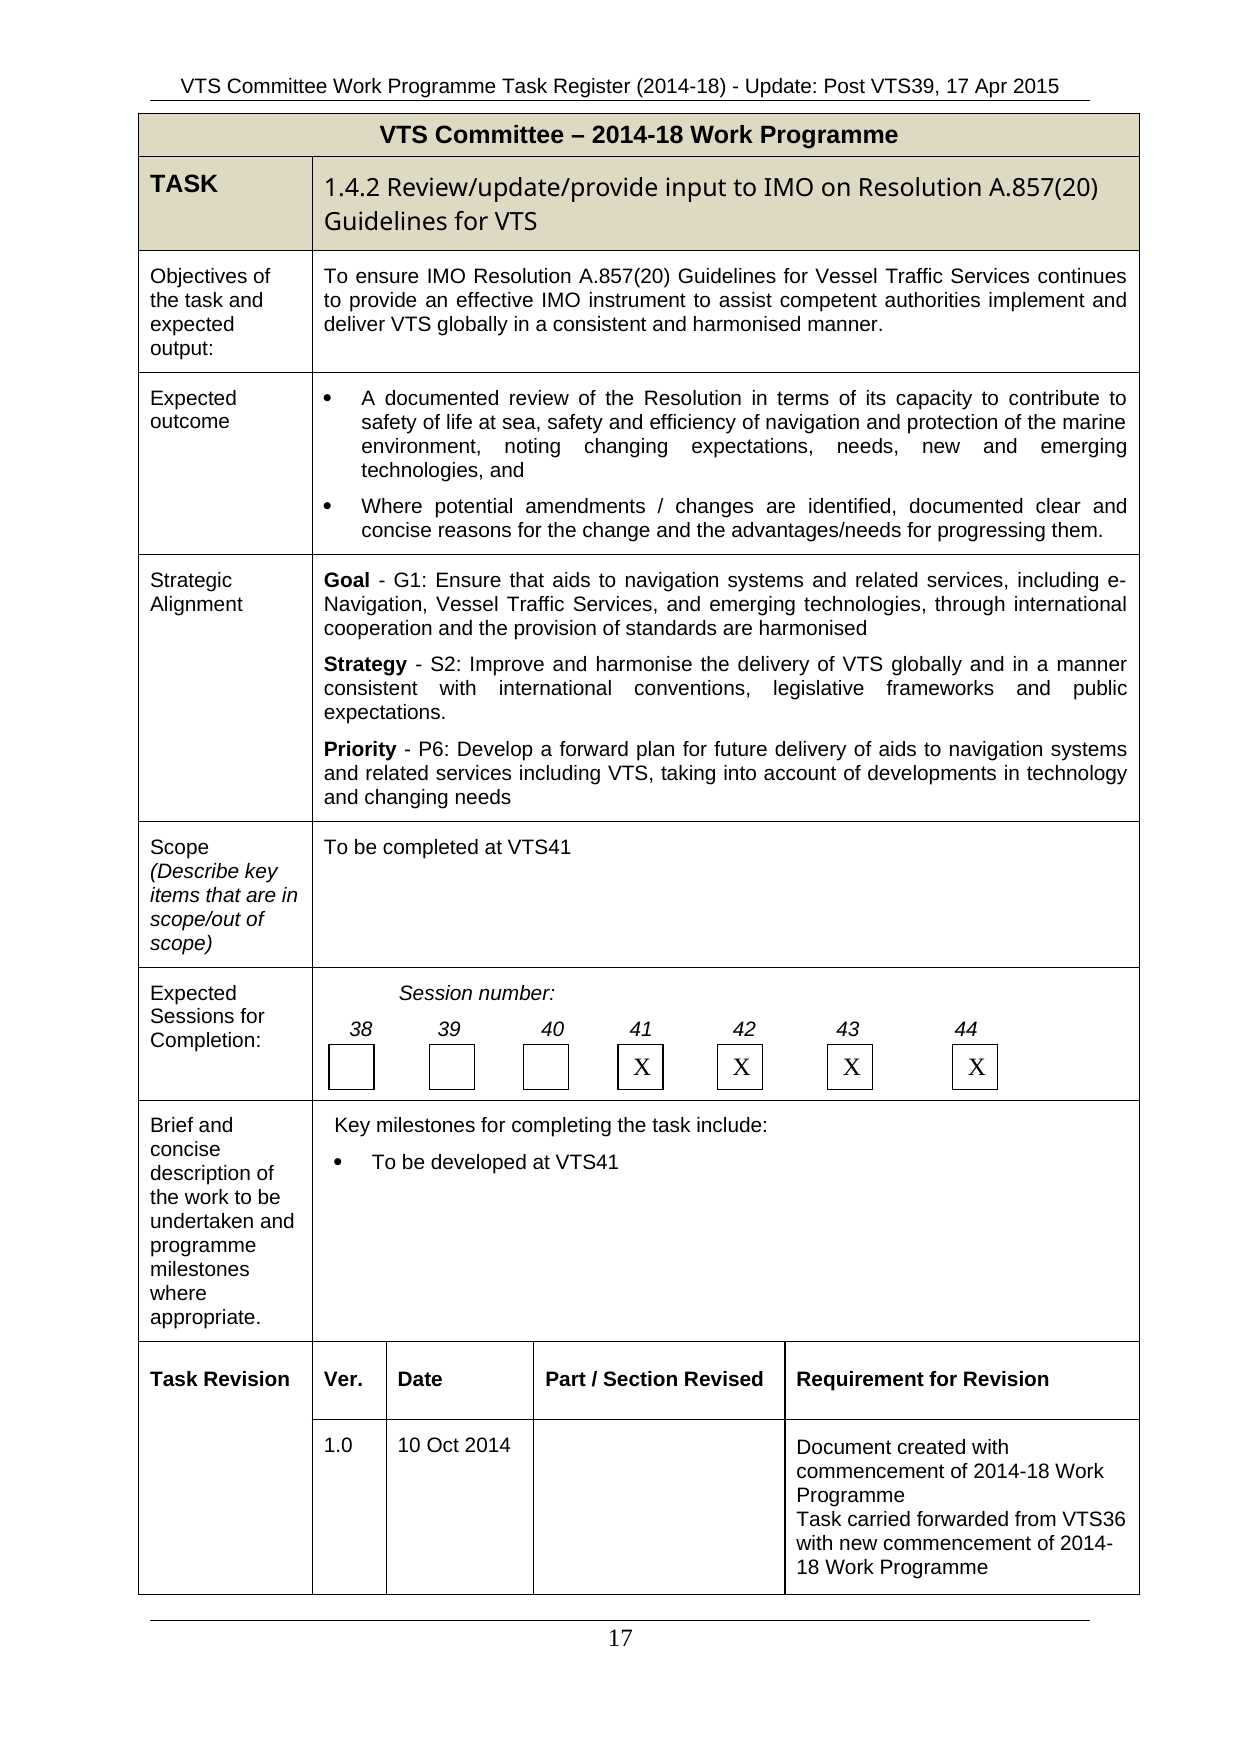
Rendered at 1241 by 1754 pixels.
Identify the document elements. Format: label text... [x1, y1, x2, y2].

table_cell Key milestones for completing the task include: To be developed at VTS41 [313, 1101, 1139, 1341]
table_cell Document created with commencement of 2014-18 Work Programme Task carried forwarded from VTS36 with new commencement of 2014-18 Work Programme [786, 1420, 1139, 1594]
table_cell Expected outcome [139, 373, 312, 554]
table_cell Strategic Alignment [139, 555, 312, 821]
table_cell To be completed at VTS41 [313, 822, 1139, 967]
table_cell TASK [139, 157, 312, 250]
table_cell Date [387, 1342, 533, 1419]
table_cell Goal - G1: Ensure that aids to navigation systems and related services, including e-Navigation, Vessel Traffic Services, and emerging technologies, through international cooperation and the provision of standards are harmonised Strategy - S2: Improve and harmonise the delivery of VTS globally and in a manner consistent with international conventions, legislative frameworks and public expectations. Priority - P6: Develop a forward plan for future delivery of aids to navigation systems and related services including VTS, taking into account of developments in technology and changing needs [313, 555, 1139, 821]
table_cell 10 Oct 2014 [387, 1420, 533, 1594]
table_cell 1.0 [313, 1420, 386, 1594]
table_cell 1.4.2 Review/update/provide input to IMO on Resolution A.857(20) Guidelines for VTS [313, 157, 1139, 250]
table_cell [534, 1420, 784, 1594]
table_cell To ensure IMO Resolution A.857(20) Guidelines for Vessel Traffic Services continues to provide an effective IMO instrument to assist competent authorities implement and deliver VTS globally in a consistent and harmonised manner. [313, 251, 1139, 372]
table_cell Requirement for Revision [786, 1342, 1139, 1419]
table_cell Scope (Describe key items that are in scope/out of scope) [139, 822, 312, 967]
table_header VTS Committee – 2014-18 Work Programme [139, 114, 1139, 156]
table_cell Task Revision [139, 1342, 312, 1594]
table_cell Objectives of the task and expected output: [139, 251, 312, 372]
table_cell Ver. [313, 1342, 386, 1419]
table_cell Brief and concise description of the work to be undertaken and programme milestones where appropriate. [139, 1101, 312, 1341]
table_cell Expected Sessions for Completion: [139, 968, 312, 1099]
table_cell Part / Section Revised [534, 1342, 784, 1419]
table_cell A documented review of the Resolution in terms of its capacity to contribute to safety of life at sea, safety and efficiency of navigation and protection of the marine environment, noting changing expectations, needs, new and emerging technologies, and Where potential amendments / changes are identified, documented clear and concise reasons for the change and the advantages/needs for progressing them. [313, 373, 1139, 554]
table_cell Session number: 38 39 40 41 42 43 44 [313, 968, 1139, 1099]
